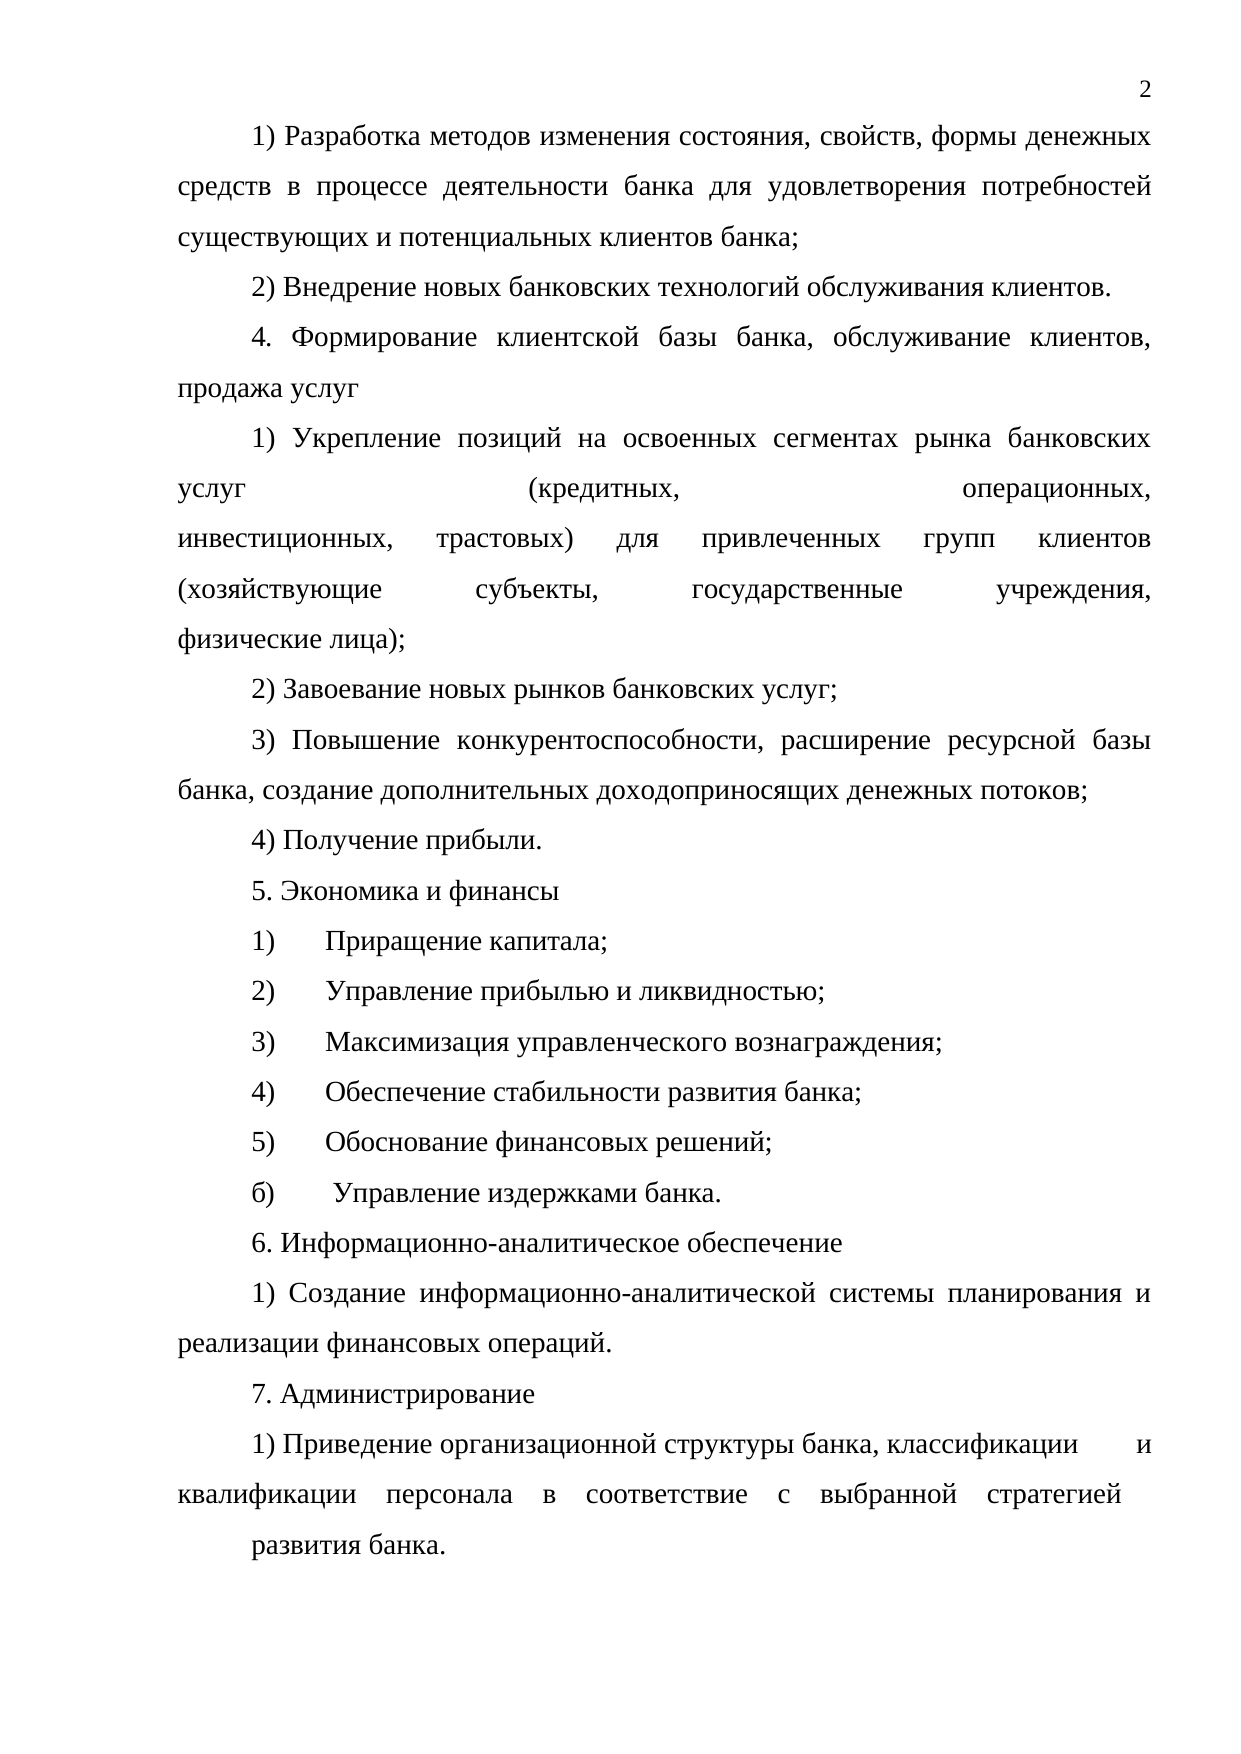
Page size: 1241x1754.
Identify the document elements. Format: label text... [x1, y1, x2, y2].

list Обеспечение стабильности развития банка; [177, 1074, 1152, 1108]
text б) Управление издержками банка. [177, 1175, 1152, 1208]
list Обоснование финансовых решений; [177, 1124, 1152, 1158]
list Максимизация управленческого вознаграждения; [177, 1024, 1152, 1057]
text 4. Формирование клиентской базы банка, обслуживание клиентов, продажа услуг [177, 319, 1152, 403]
text 5. Экономика и финансы [177, 873, 1152, 906]
text 2) Внедрение новых банковских технологий обслуживания клиентов. [177, 269, 1152, 303]
text 6. Информационно-аналитическое обеспечение [177, 1225, 1152, 1258]
text 4) Получение прибыли. [177, 822, 1152, 856]
text 3) Повышение конкурентоспособности, расширение ресурсной базы банка, создание дополнительных доходоприносящих денежных потоков; [177, 722, 1152, 806]
text 1) Создание информационно-аналитической системы планирования и реализации финансовых операций. [177, 1275, 1152, 1359]
text 2) Завоевание новых рынков банковских услуг; [177, 672, 1152, 705]
text 7. Администрирование [177, 1376, 1152, 1409]
text 1) Укрепление позиций на освоенных сегментах рынка банковских услуг (кредитных, операционных, инвестиционных, трастовых) для привлеченных групп клиентов (хозяйствующие субъекты, государственные учреждения, физические лица); [177, 420, 1152, 655]
list Управление прибылью и ликвидностью; [177, 973, 1152, 1007]
list Приращение капитала; [177, 923, 1152, 957]
text 1) Разработка методов изменения состояния, свойств, формы денежных средств в процессе деятельности банка для удовлетворения потребностей существующих и потенциальных клиентов банка; [177, 118, 1152, 252]
text 1) Приведение организационной структуры банка, классификации и квалификации персонала в соответствие с выбранной стратегией развития банка. [177, 1426, 1152, 1560]
